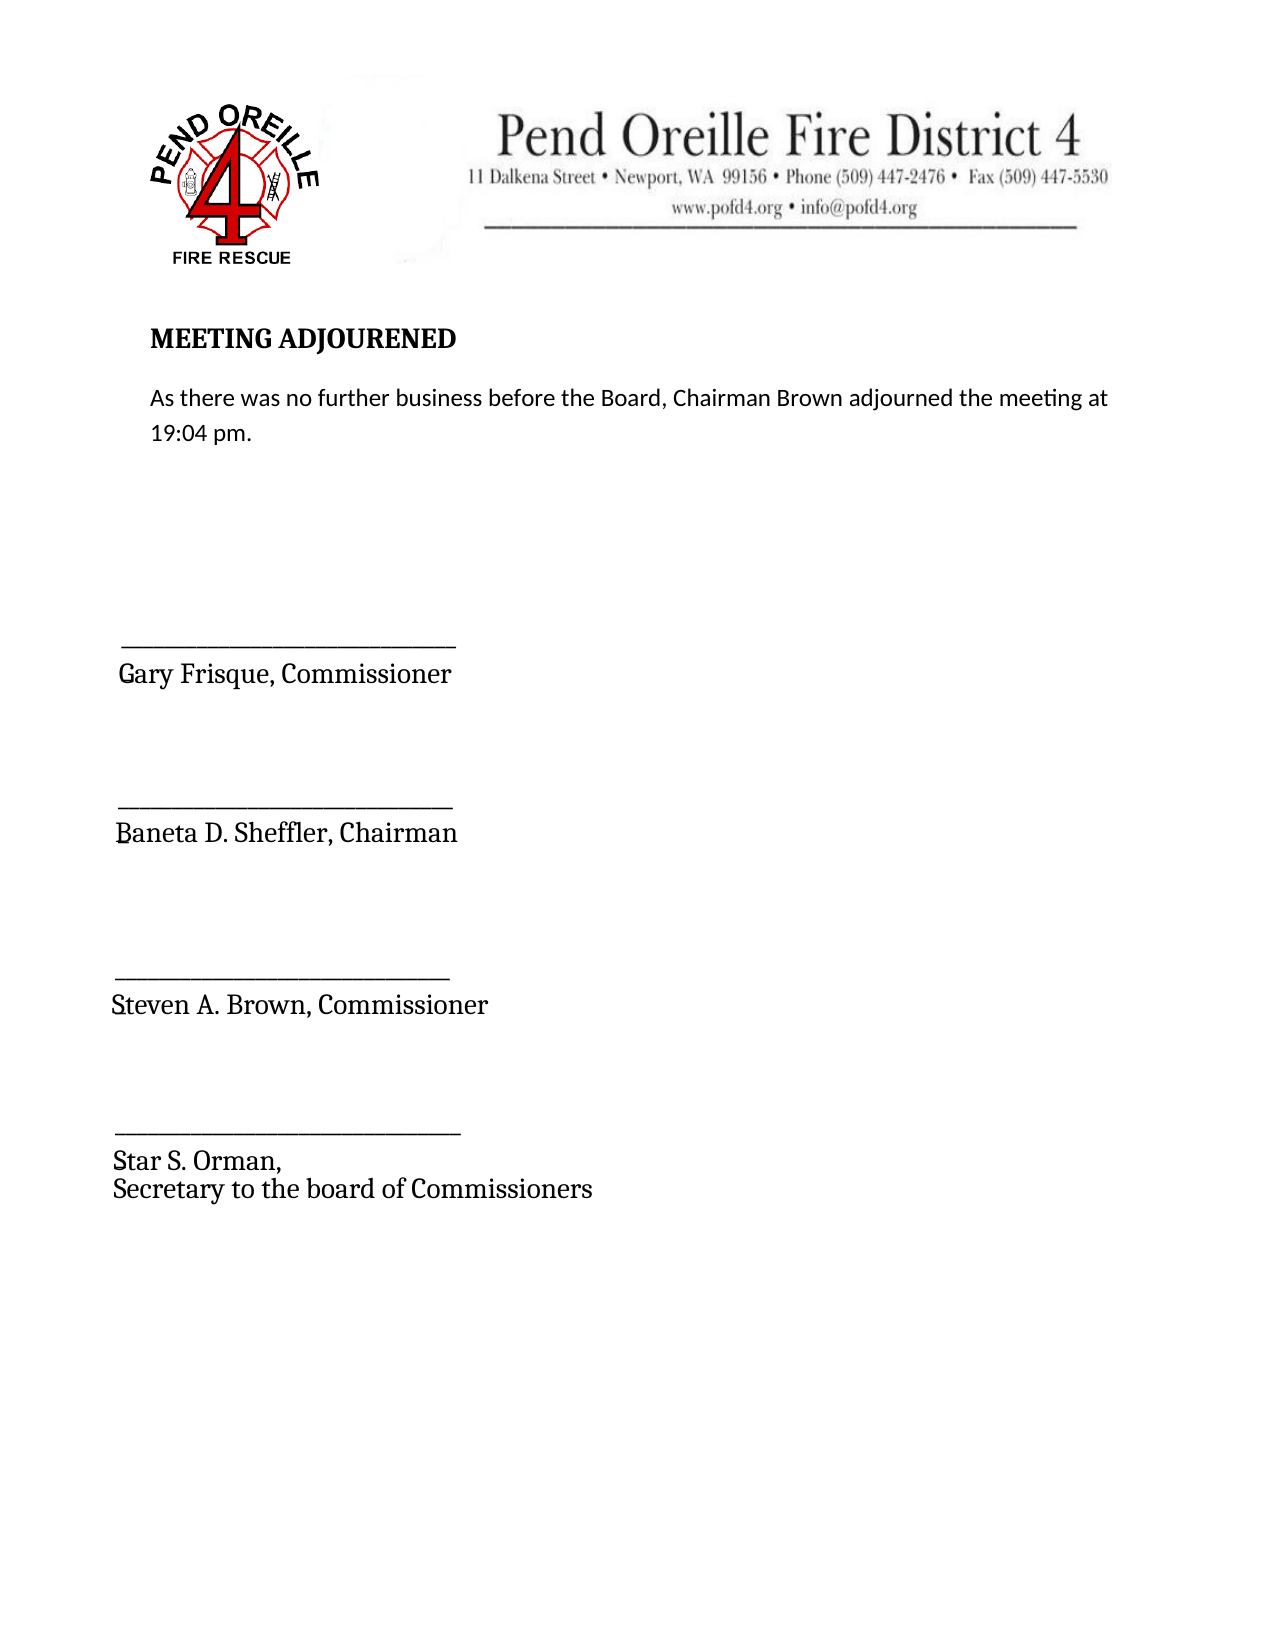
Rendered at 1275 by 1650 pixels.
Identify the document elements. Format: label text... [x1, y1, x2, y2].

picture [150, 75, 1121, 264]
text As there was no further business before the Board, Chairman Brown adjourned the meeting at 19:04 pm. [150, 382, 1125, 447]
text MEETING ADJOURENED [150, 323, 1125, 356]
